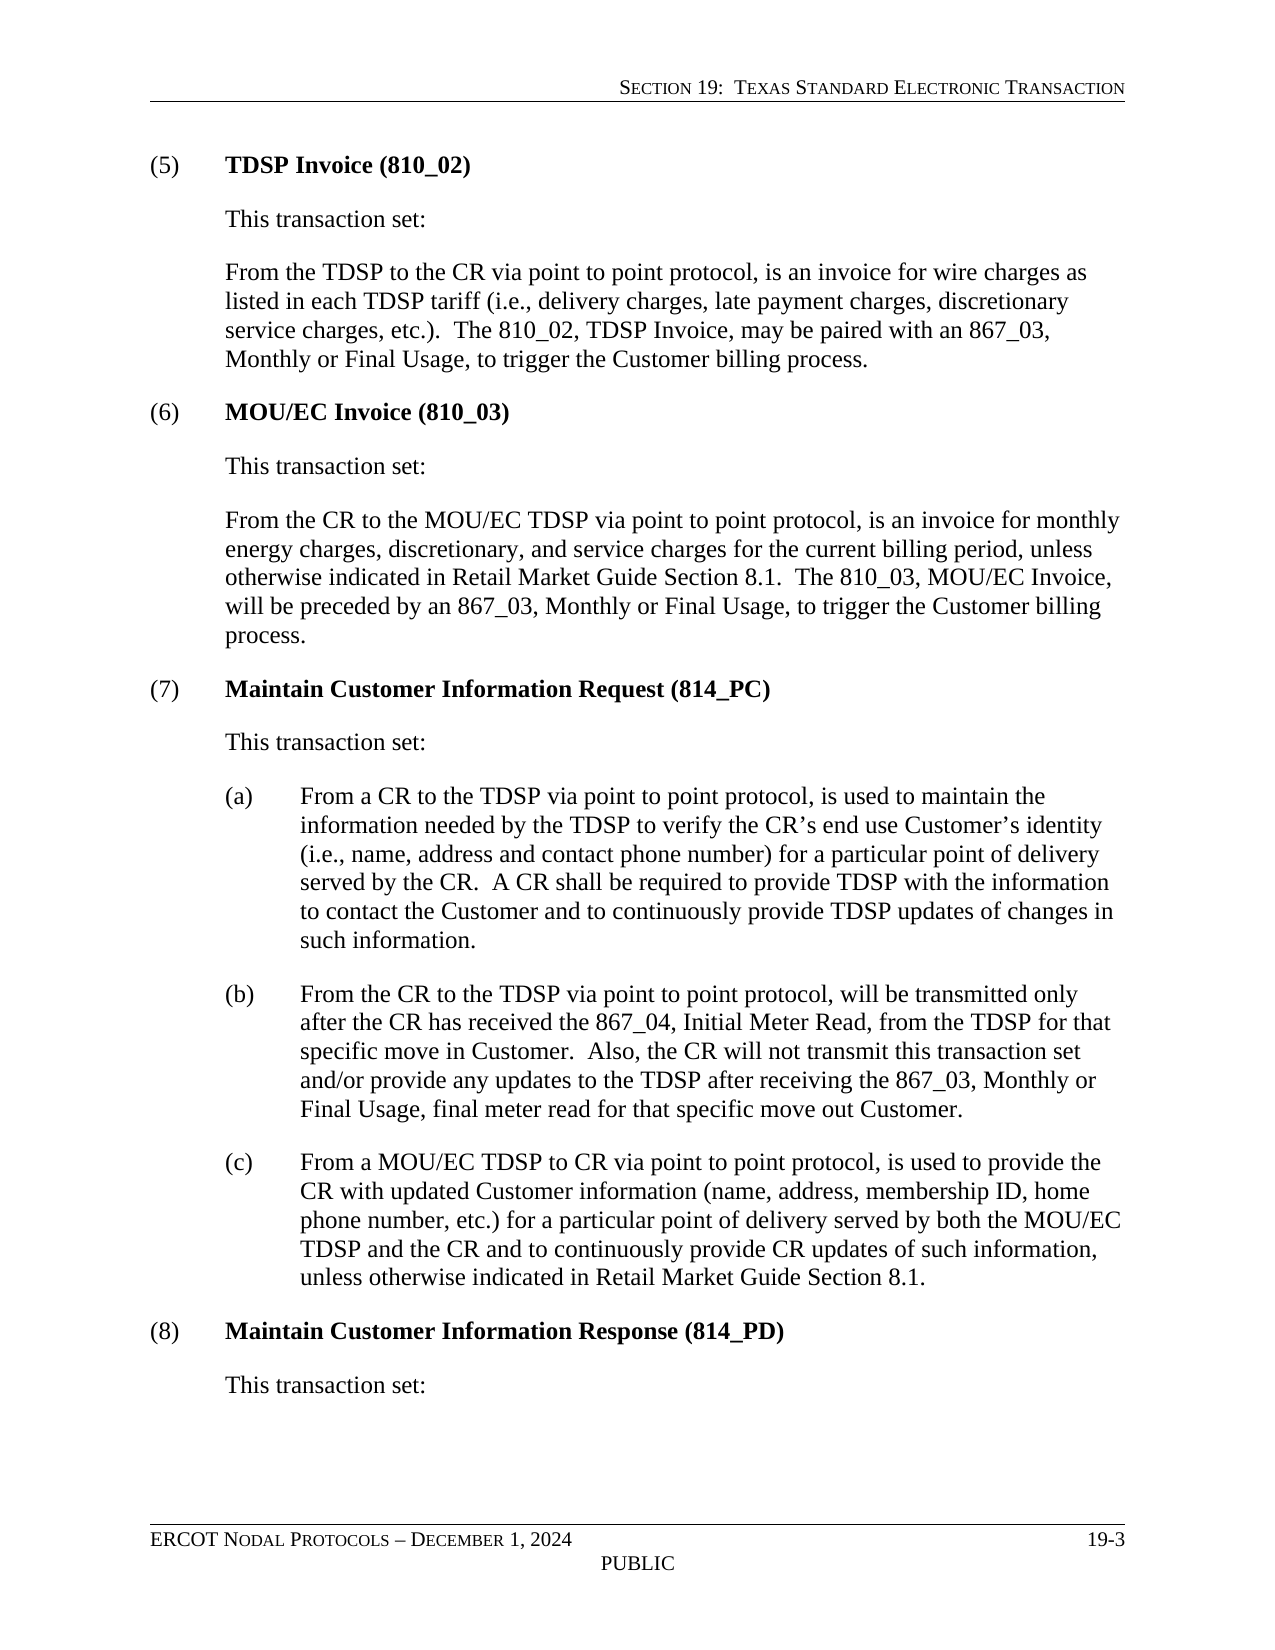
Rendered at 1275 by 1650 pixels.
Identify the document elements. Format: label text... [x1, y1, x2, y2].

text (6) MOU/EC Invoice (810_03) [150, 397, 1125, 426]
text This transaction set: [225, 451, 1125, 480]
list (b) From the CR to the TDSP via point to point protocol, will be transmitted only after the CR has received the 867_04, Initial Meter Read, from the TDSP for that specific move in Customer. Also, the CR will not transmit this transaction set and/or provide any updates to the TDSP after receiving the 867_03, Monthly or Final Usage, final meter read for that specific move out Customer. [225, 979, 1125, 1122]
text This transaction set: [225, 727, 1125, 756]
text From the TDSP to the CR via point to point protocol, is an invoice for wire charges as listed in each TDSP tariff (i.e., delivery charges, late payment charges, discretionary service charges, etc.). The 810_02, TDSP Invoice, may be paired with an 867_03, Monthly or Final Usage, to trigger the Customer billing process. [225, 257, 1125, 372]
text From the CR to the MOU/EC TDSP via point to point protocol, is an invoice for monthly energy charges, discretionary, and service charges for the current billing period, unless otherwise indicated in Retail Market Guide Section 8.1. The 810_03, MOU/EC Invoice, will be preceded by an 867_03, Monthly or Final Usage, to trigger the Customer billing process. [225, 505, 1125, 649]
text This transaction set: [225, 204, 1125, 232]
text (7) Maintain Customer Information Request (814_PC) [150, 674, 1125, 702]
text (5) TDSP Invoice (810_02) [150, 150, 1125, 179]
text This transaction set: [225, 1370, 1125, 1399]
text (8) Maintain Customer Information Response (814_PD) [150, 1316, 1125, 1345]
list (a) From a CR to the TDSP via point to point protocol, is used to maintain the information needed by the TDSP to verify the CR’s end use Customer’s identity (i.e., name, address and contact phone number) for a particular point of delivery served by the CR. A CR shall be required to provide TDSP with the information to contact the Customer and to continuously provide TDSP updates of changes in such information. [225, 781, 1125, 954]
list (c) From a MOU/EC TDSP to CR via point to point protocol, is used to provide the CR with updated Customer information (name, address, membership ID, home phone number, etc.) for a particular point of delivery served by both the MOU/EC TDSP and the CR and to continuously provide CR updates of such information, unless otherwise indicated in Retail Market Guide Section 8.1. [225, 1147, 1125, 1291]
